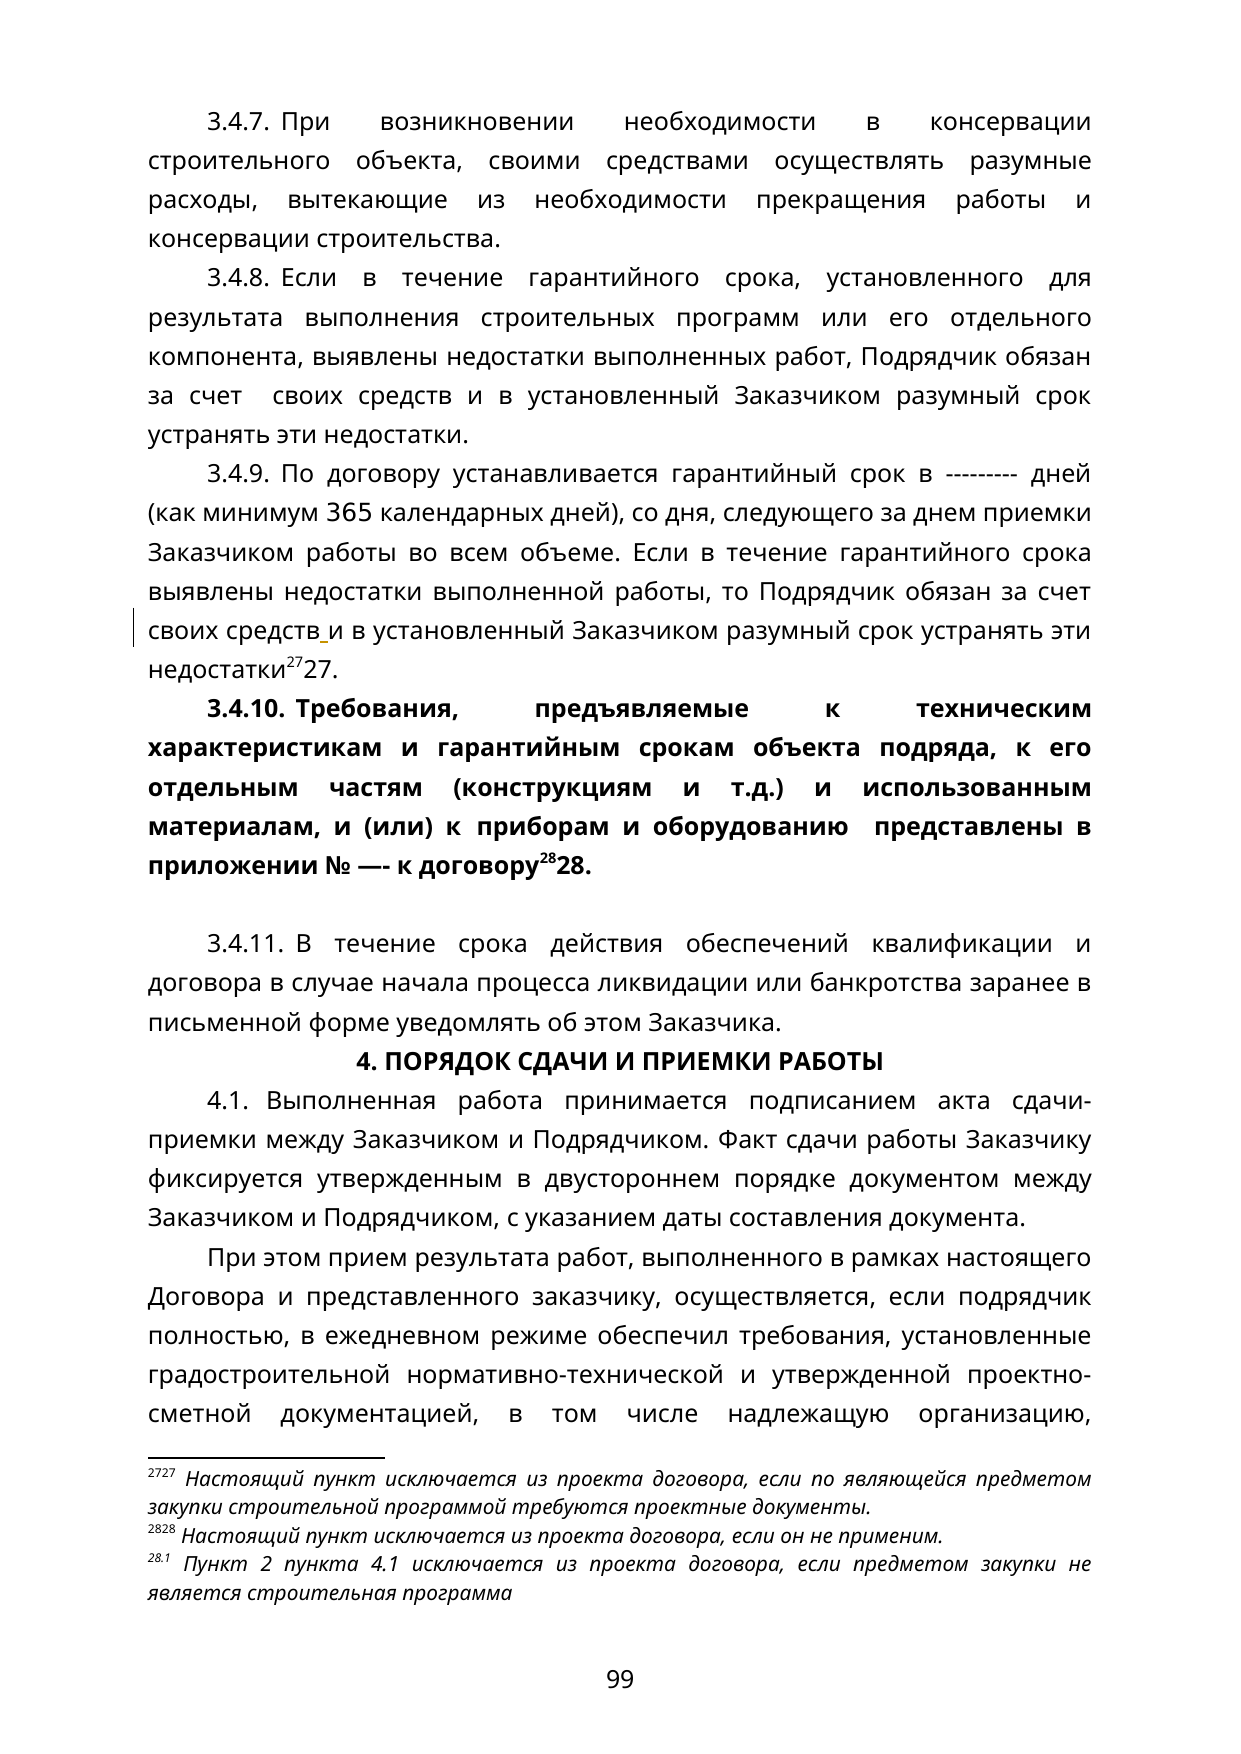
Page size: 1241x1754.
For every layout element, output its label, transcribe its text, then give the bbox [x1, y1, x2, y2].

text 3.4.9. По договору устанавливается гарантийный срок в --------- дней (как минимум 365 календарных дней), со дня, следующего за днем приемки Заказчиком работы во всем объеме. Если в течение гарантийного срока выявлены недостатки выполненной работы, то Подрядчик обязан за счет своих средстви в установленный Заказчиком разумный срок устранять эти недостатки27. [148, 456, 1092, 686]
text 3.4.10. Требования, предъявляемые к техническим характеристикам и гарантийным срокам объекта подряда, к его отдельным частям (конструкциям и т.д.) и использованным материалам, и (или) к приборам и оборудованию представлены в приложении № —- к договору28. [148, 691, 1092, 882]
text 4. ПОРЯДОК СДАЧИ И ПРИЕМКИ РАБОТЫ [148, 1043, 1092, 1077]
text 3.4.7. При возникновении необходимости в консервации строительного объекта, своими средствами осуществлять разумные расходы, вытекающие из необходимости прекращения работы и консервации строительства. [148, 103, 1092, 255]
text 3.4.11. В течение срока действия обеспечений квалификации и договора в случае начала процесса ликвидации или банкротства заранее в письменной форме уведомлять об этом Заказчика. [148, 926, 1092, 1038]
text 4.1. Выполненная работа принимается подписанием акта сдачи-приемки между Заказчиком и Подрядчиком. Факт сдачи работы Заказчику фиксируется утвержденным в двустороннем порядке документом между Заказчиком и Подрядчиком, с указанием даты составления документа. [148, 1083, 1092, 1234]
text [148, 1239, 1092, 1430]
text 3.4.8. Если в течение гарантийного срока, установленного для результата выполнения строительных программ или его отдельного компонента, выявлены недостатки выполненных работ, Подрядчик обязан за счет своих средств и в установленный Заказчиком разумный срок устранять эти недостатки. [148, 260, 1092, 451]
